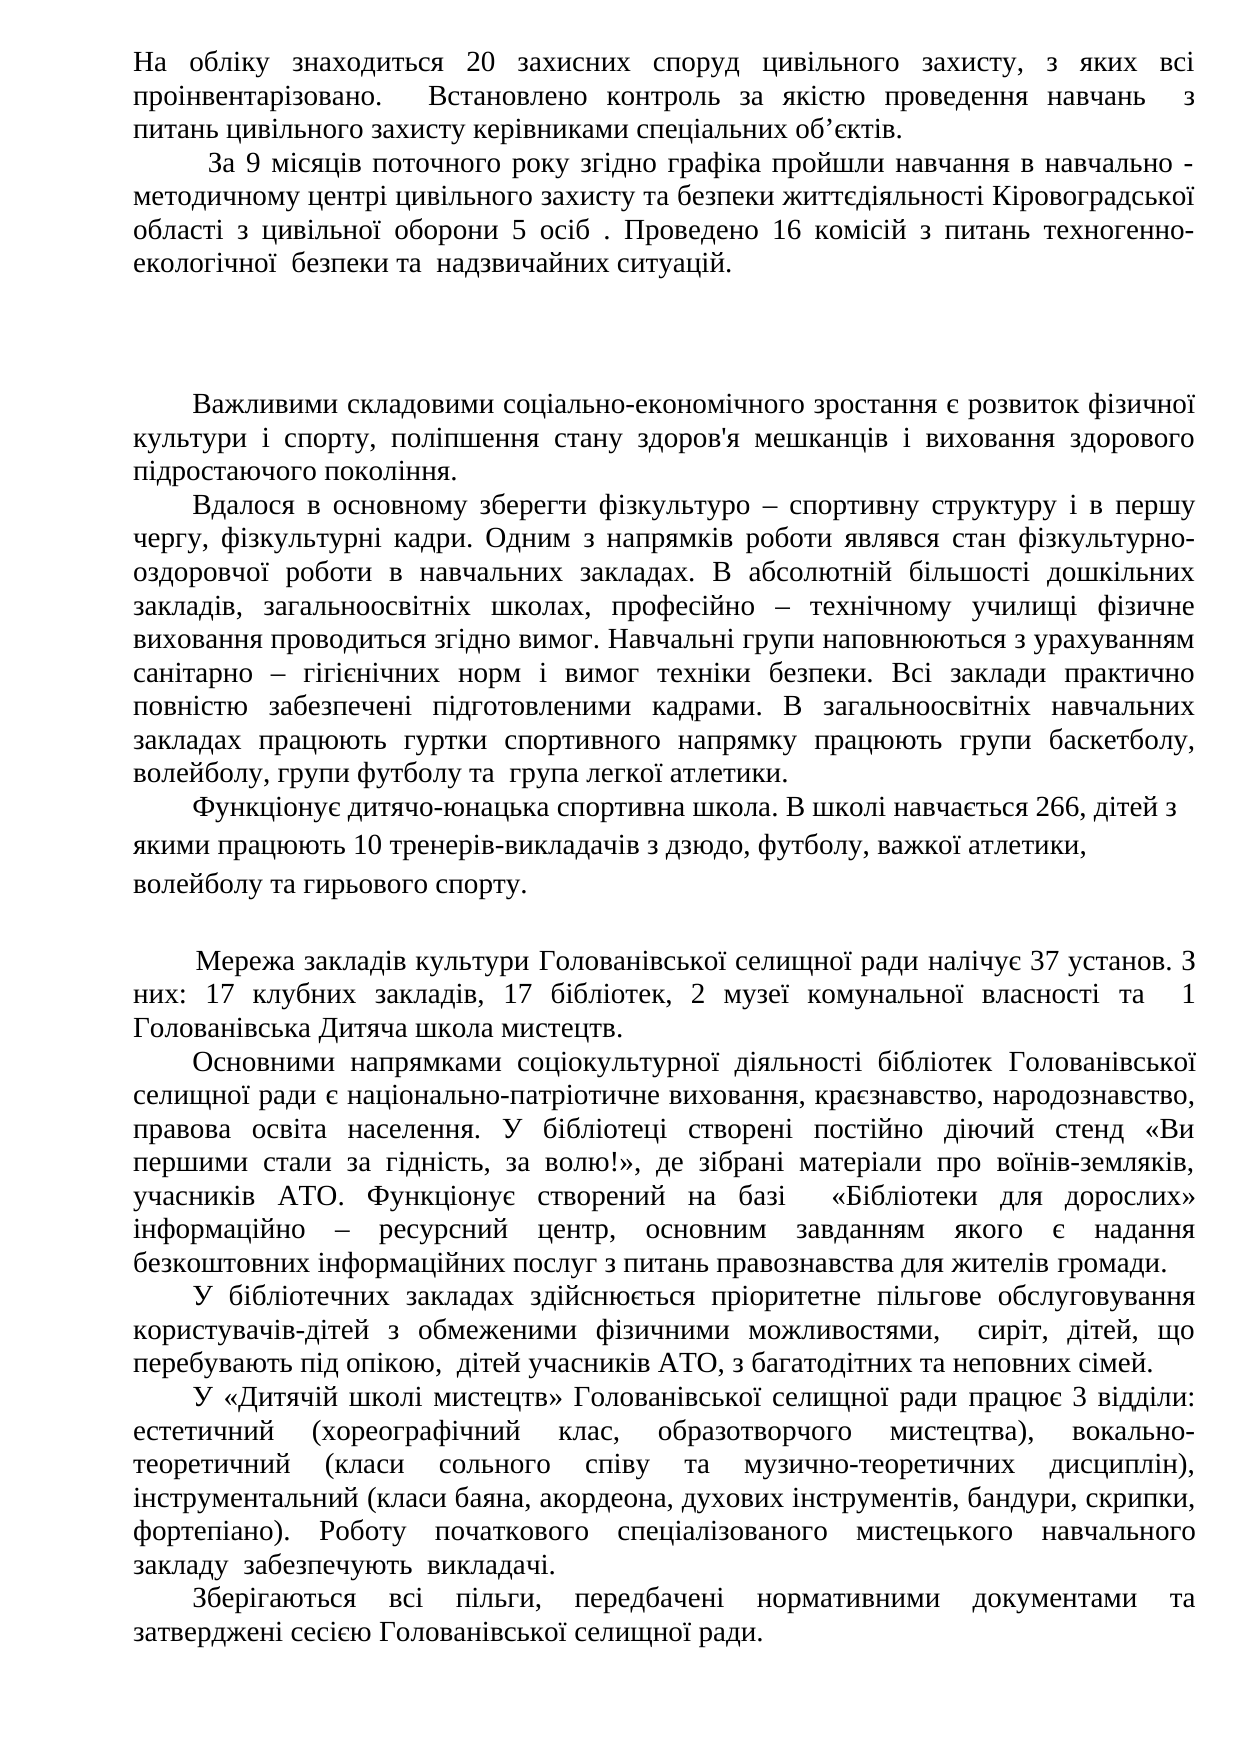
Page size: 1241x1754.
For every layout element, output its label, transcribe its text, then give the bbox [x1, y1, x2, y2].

text Мережа закладів культури Голованівської селищної ради налічує 37 установ. З них: 17 клубних закладів, 17 бібліотек, 2 музеї комунальної власності та 1 Голованівська Дитяча школа мистецтв. [133, 943, 1196, 1044]
text Зберігаються всі пільги, передбачені нормативними документами та затверджені сесією Голованівської селищної ради. [133, 1580, 1196, 1647]
text Функціонує дитячо-юнацька спортивна школа. В школі навчається 266, дітей з якими працюють 10 тренерів-викладачів з дзюдо, футболу, важкої атлетики, волейболу та гирьового спорту. [133, 789, 1196, 899]
text Важливими складовими соціально-економічного зростання є розвиток фізичної культури і спорту, поліпшення стану здоров'я мешканців і виховання здорового підростаючого покоління. [133, 386, 1196, 487]
text Основними напрямками соціокультурної діяльності бібліотек Голованівської селищної ради є національно-патріотичне виховання, краєзнавство, народознавство, правова освіта населення. У бібліотеці створені постійно діючий стенд «Ви першими стали за гідність, за волю!», де зібрані матеріали про воїнів-земляків, учасників АТО. Функціонує створений на базі «Бібліотеки для дорослих» інформаційно – ресурсний центр, основним завданням якого є надання безкоштовних інформаційних послуг з питань правознавства для жителів громади. [133, 1044, 1196, 1278]
text За 9 місяців поточного року згідно графіка пройшли навчання в навчально - методичному центрі цивільного захисту та безпеки життєдіяльності Кіровоградської області з цивільної оборони 5 осіб . Проведено 16 комісій з питань техногенно-екологічної безпеки та надзвичайних ситуацій. [133, 145, 1196, 279]
text На обліку знаходиться 20 захисних споруд цивільного захисту, з яких всі проінвентарізовано. Встановлено контроль за якістю проведення навчань з питань цивільного захисту керівниками спеціальних об’єктів. [133, 44, 1196, 145]
text Вдалося в основному зберегти фізкультуро – спортивну структуру і в першу чергу, фізкультурні кадри. Одним з напрямків роботи являвся стан фізкультурно-оздоровчої роботи в навчальних закладах. В абсолютній більшості дошкільних закладів, загальноосвітніх школах, професійно – технічному училищі фізичне виховання проводиться згідно вимог. Навчальні групи наповнюються з урахуванням санітарно – гігієнічних норм і вимог техніки безпеки. Всі заклади практично повністю забезпечені підготовленими кадрами. В загальноосвітніх навчальних закладах працюють гуртки спортивного напрямку працюють групи баскетболу, волейболу, групи футболу та група легкої атлетики. [133, 487, 1196, 789]
text У «Дитячій школі мистецтв» Голованівської селищної ради працює 3 відділи: естетичний (хореографічний клас, образотворчого мистецтва), вокально-теоретичний (класи сольного співу та музично-теоретичних дисциплін), інструментальний (класи баяна, акордеона, духових інструментів, бандури, скрипки, фортепіано). Роботу початкового спеціалізованого мистецького навчального закладу забезпечують викладачі. [133, 1379, 1196, 1580]
text У бібліотечних закладах здійснюється пріоритетне пільгове обслуговування користувачів-дітей з обмеженими фізичними можливостями, сиріт, дітей, що перебувають під опікою, дітей учасників АТО, з багатодітних та неповних сімей. [133, 1278, 1196, 1379]
